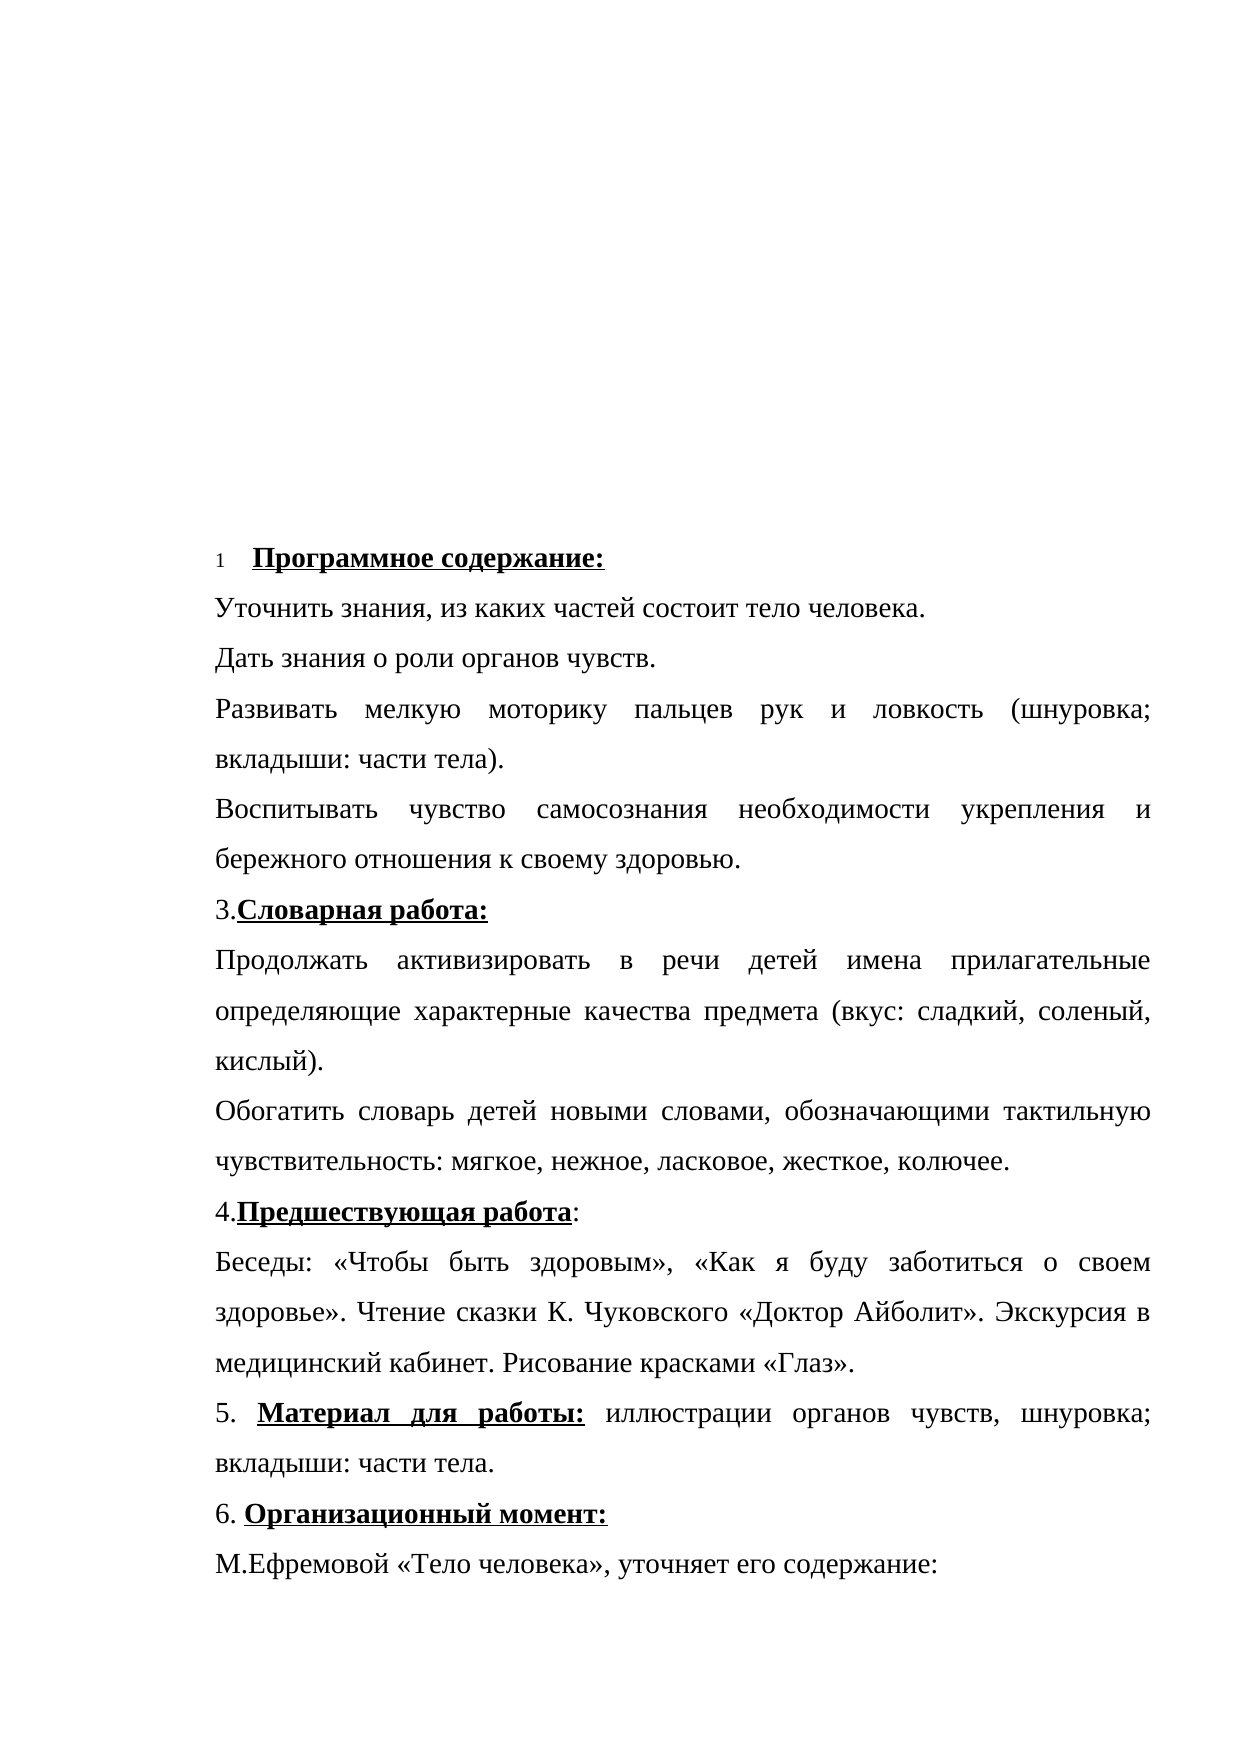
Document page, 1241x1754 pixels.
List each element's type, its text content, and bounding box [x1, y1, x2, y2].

text 3.Словарная работа: [215, 892, 1152, 926]
text Обогатить словарь детей новыми словами, обозначающими тактильную чувствительность: мягкое, нежное, ласковое, жесткое, колючее. [215, 1093, 1152, 1177]
text М.Ефремовой «Тело человека», уточняет его содержание: [215, 1546, 1152, 1579]
text Уточнить знания, из каких частей состоит тело человека. [177, 590, 1152, 624]
text Дать знания о роли органов чувств. [215, 640, 1152, 674]
text Развивать мелкую моторику пальцев рук и ловкость (шнуровка; вкладыши: части тела). [215, 691, 1152, 774]
text 4.Предшествующая работа: [215, 1194, 1152, 1227]
text Беседы: «Чтобы быть здоровым», «Как я буду заботиться о своем здоровье». Чтение сказки К. Чуковского «Доктор Айболит». Экскурсия в медицинский кабинет. Рисование красками «Глаз». [215, 1244, 1152, 1378]
text Воспитывать чувство самосознания необходимости укрепления и бережного отношения к своему здоровью. [215, 791, 1152, 875]
text 5. Материал для работы: иллюстрации органов чувств, шнуровка; вкладыши: части тела. [215, 1395, 1152, 1479]
text Продолжать активизировать в речи детей имена прилагательные определяющие характерные качества предмета (вкус: сладкий, соленый, кислый). [215, 942, 1152, 1076]
text 6. Организационный момент: [215, 1496, 1152, 1529]
list Программное содержание: [215, 540, 1152, 573]
